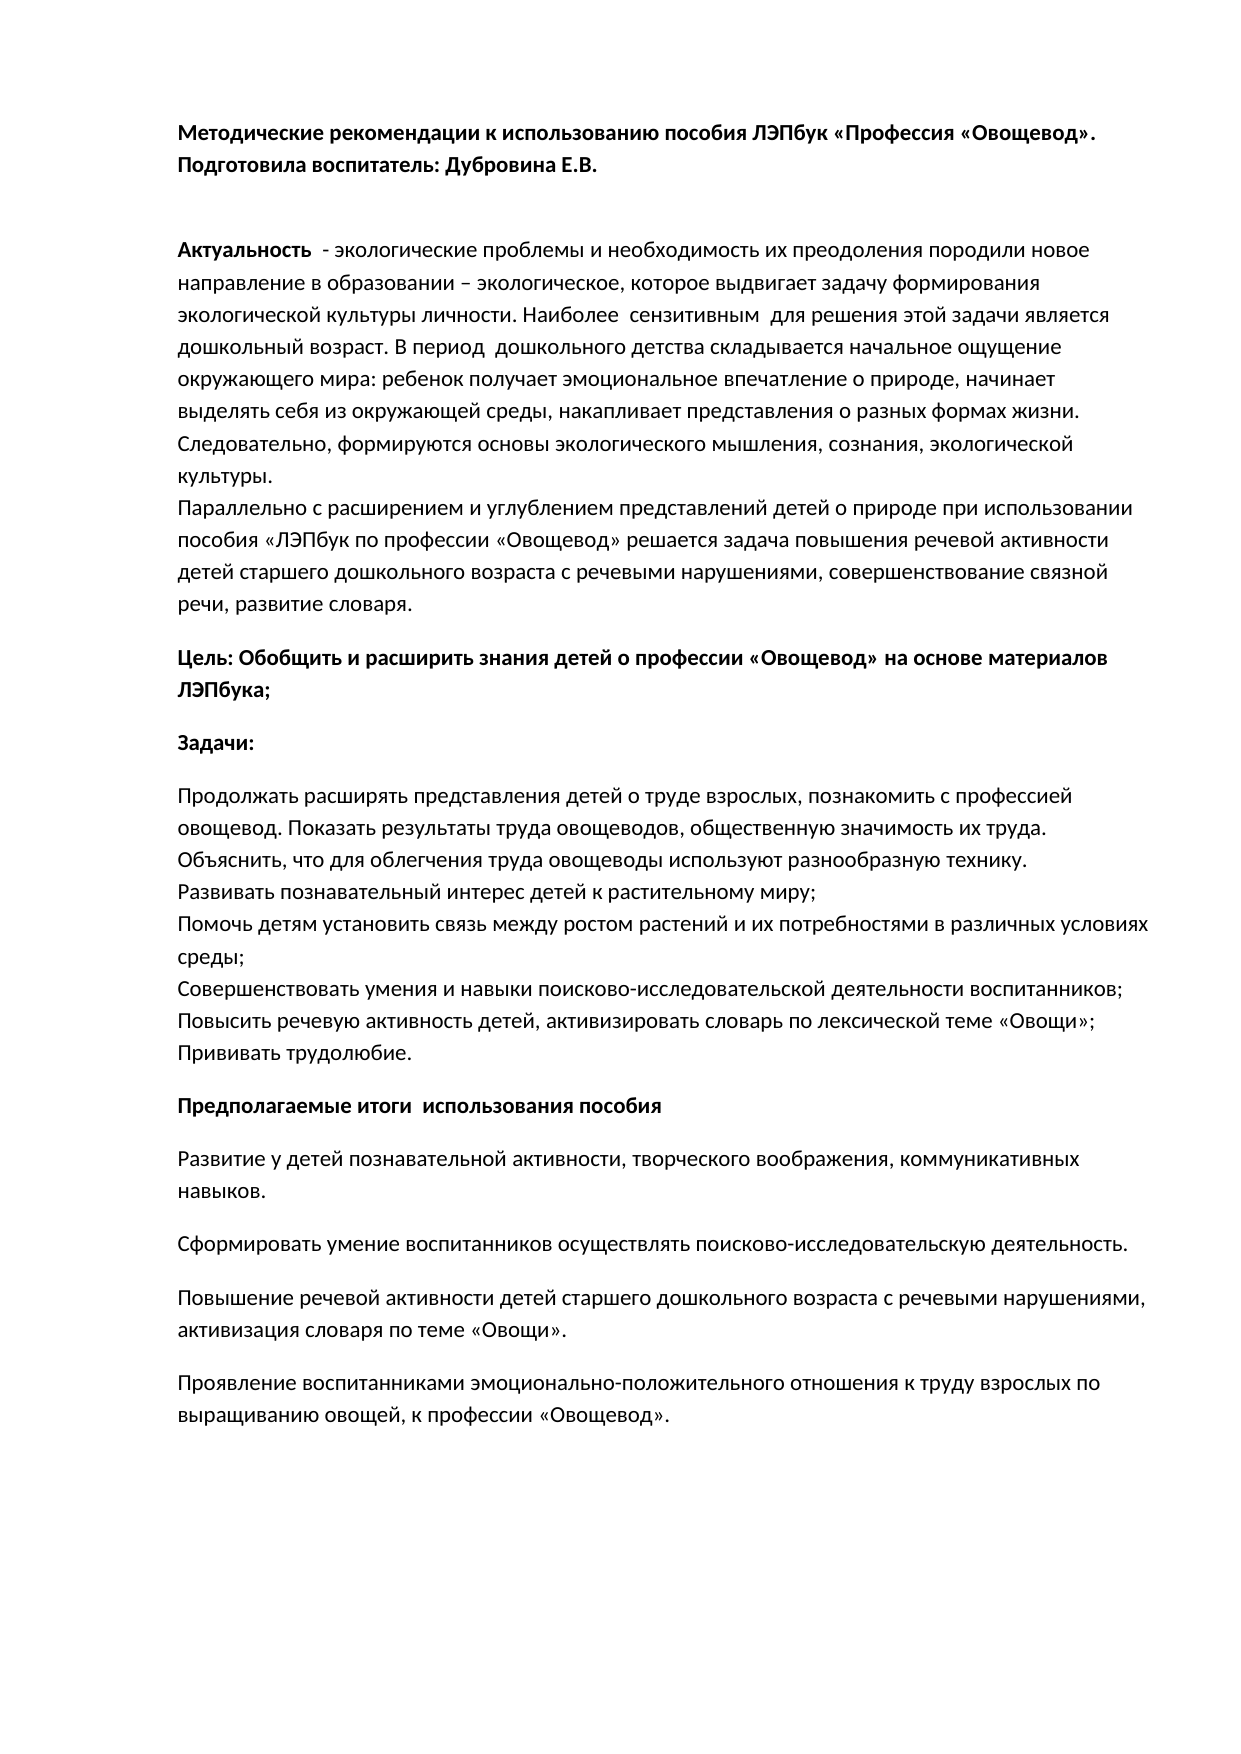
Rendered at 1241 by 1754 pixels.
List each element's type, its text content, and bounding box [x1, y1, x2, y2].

text Цель: Обобщить и расширить знания детей о профессии «Овощевод» на основе материалов ЛЭПбука; [177, 643, 1152, 703]
text Развитие у детей познавательной активности, творческого воображения, коммуникативных навыков. [177, 1144, 1152, 1204]
text Продолжать расширять представления детей о труде взрослых, познакомить с профессией овощевод. Показать результаты труда овощеводов, общественную значимость их труда. Объяснить, что для облегчения труда овощеводы используют разнообразную технику. Развивать познавательный интерес детей к растительному миру; Помочь детям установить связь между ростом растений и их потребностями в различных условиях среды; Совершенствовать умения и навыки поисково-исследовательской деятельности воспитанников; Повысить речевую активность детей, активизировать словарь по лексической теме «Овощи»; Прививать трудолюбие. [177, 781, 1152, 1066]
text Предполагаемые итоги использования пособия [177, 1091, 1152, 1119]
text Актуальность - экологические проблемы и необходимость их преодоления породили новое направление в образовании – экологическое, которое выдвигает задачу формирования экологической культуры личности. Наиболее сензитивным для решения этой задачи является дошкольный возраст. В период дошкольного детства складывается начальное ощущение окружающего мира: ребенок получает эмоциональное впечатление о природе, начинает выделять себя из окружающей среды, накапливает представления о разных формах жизни. Следовательно, формируются основы экологического мышления, сознания, экологической культуры. Параллельно с расширением и углублением представлений детей о природе при использовании пособия «ЛЭПбук по профессии «Овощевод» решается задача повышения речевой активности детей старшего дошкольного возраста с речевыми нарушениями, совершенствование связной речи, развитие словаря. [177, 236, 1152, 618]
text Сформировать умение воспитанников осуществлять поисково-исследовательскую деятельность. [177, 1229, 1152, 1258]
text Повышение речевой активности детей старшего дошкольного возраста с речевыми нарушениями, активизация словаря по теме «Овощи». [177, 1283, 1152, 1343]
text Задачи: [177, 728, 1152, 756]
text Проявление воспитанниками эмоционально-положительного отношения к труду взрослых по выращиванию овощей, к профессии «Овощевод». [177, 1368, 1152, 1428]
text Методические рекомендации к использованию пособия ЛЭПбук «Профессия «Овощевод». Подготовила воспитатель: Дубровина Е.В. [177, 118, 1152, 211]
